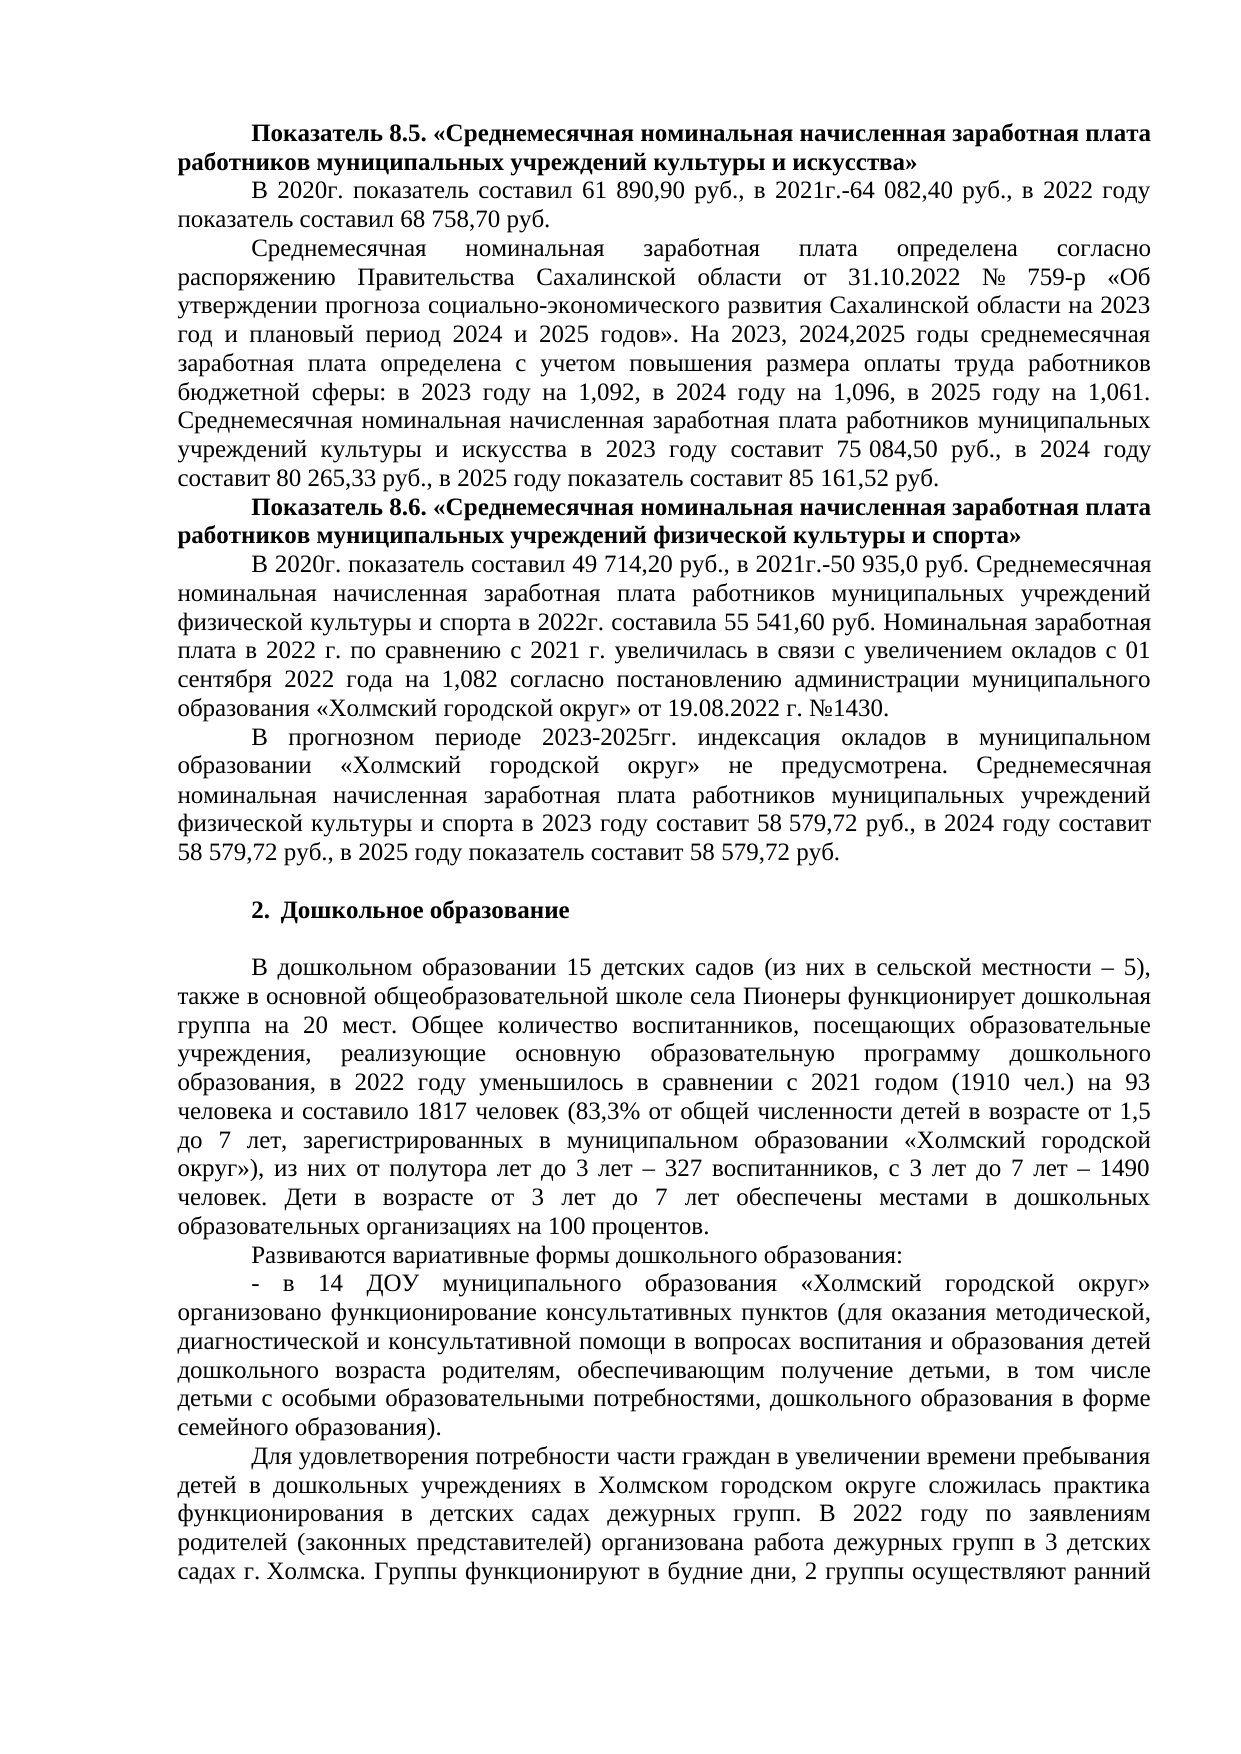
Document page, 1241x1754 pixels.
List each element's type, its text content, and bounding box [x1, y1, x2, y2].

text Среднемесячная номинальная заработная плата определена согласно распоряжению Правительства Сахалинской области от 31.10.2022 № 759-р «Об утверждении прогноза социально-экономического развития Сахалинской области на 2023 год и плановый период 2024 и 2025 годов». На 2023, 2024,2025 годы среднемесячная заработная плата определена с учетом повышения размера оплаты труда работников бюджетной сферы: в 2023 году на 1,092, в 2024 году на 1,096, в 2025 году на 1,061. Среднемесячная номинальная начисленная заработная плата работников муниципальных учреждений культуры и искусства в 2023 году составит 75 084,50 руб., в 2024 году составит 80 265,33 руб., в 2025 году показатель составит 85 161,52 руб. [177, 233, 1152, 492]
text В 2020г. показатель составил 61 890,90 руб., в 2021г.-64 082,40 руб., в 2022 году показатель составил 68 758,70 руб. [177, 176, 1152, 233]
text - в 14 ДОУ муниципального образования «Холмский городской округ» организовано функционирование консультативных пунктов (для оказания методической, диагностической и консультативной помощи в вопросах воспитания и образования детей дошкольного возраста родителям, обеспечивающим получение детьми, в том числе детьми с особыми образовательными потребностями, дошкольного образования в форме семейного образования). [177, 1268, 1152, 1441]
text Развиваются вариативные формы дошкольного образования: [177, 1240, 1152, 1268]
text В дошкольном образовании 15 детских садов (из них в сельской местности – 5), также в основной общеобразовательной школе села Пионеры функционирует дошкольная группа на 20 мест. Общее количество воспитанников, посещающих образовательные учреждения, реализующие основную образовательную программу дошкольного образования, в 2022 году уменьшилось в сравнении с 2021 годом (1910 чел.) на 93 человека и составило 1817 человек (83,3% от общей численности детей в возрасте от 1,5 до 7 лет, зарегистрированных в муниципальном образовании «Холмский городской округ»), из них от полутора лет до 3 лет – 327 воспитанников, с 3 лет до 7 лет – 1490 человек. Дети в возрасте от 3 лет до 7 лет обеспечены местами в дошкольных образовательных организациях на 100 процентов. [177, 952, 1152, 1240]
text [177, 1441, 1152, 1585]
text В прогнозном периоде 2023-2025гг. индексация окладов в муниципальном образовании «Холмский городской округ» не предусмотрена. Среднемесячная номинальная начисленная заработная плата работников муниципальных учреждений физической культуры и спорта в 2023 году составит 58 579,72 руб., в 2024 году составит 58 579,72 руб., в 2025 году показатель составит 58 579,72 руб. [177, 722, 1152, 866]
text Показатель 8.5. «Среднемесячная номинальная начисленная заработная плата работников муниципальных учреждений культуры и искусства» [177, 118, 1152, 176]
list Дошкольное образование [251, 895, 1152, 923]
text В 2020г. показатель составил 49 714,20 руб., в 2021г.-50 935,0 руб. Среднемесячная номинальная начисленная заработная плата работников муниципальных учреждений физической культуры и спорта в 2022г. составила 55 541,60 руб. Номинальная заработная плата в 2022 г. по сравнению с 2021 г. увеличилась в связи с увеличением окладов с 01 сентября 2022 года на 1,082 согласно постановлению администрации муниципального образования «Холмский городской округ» от 19.08.2022 г. №1430. [177, 549, 1152, 722]
text Показатель 8.6. «Среднемесячная номинальная начисленная заработная плата работников муниципальных учреждений физической культуры и спорта» [177, 492, 1152, 549]
